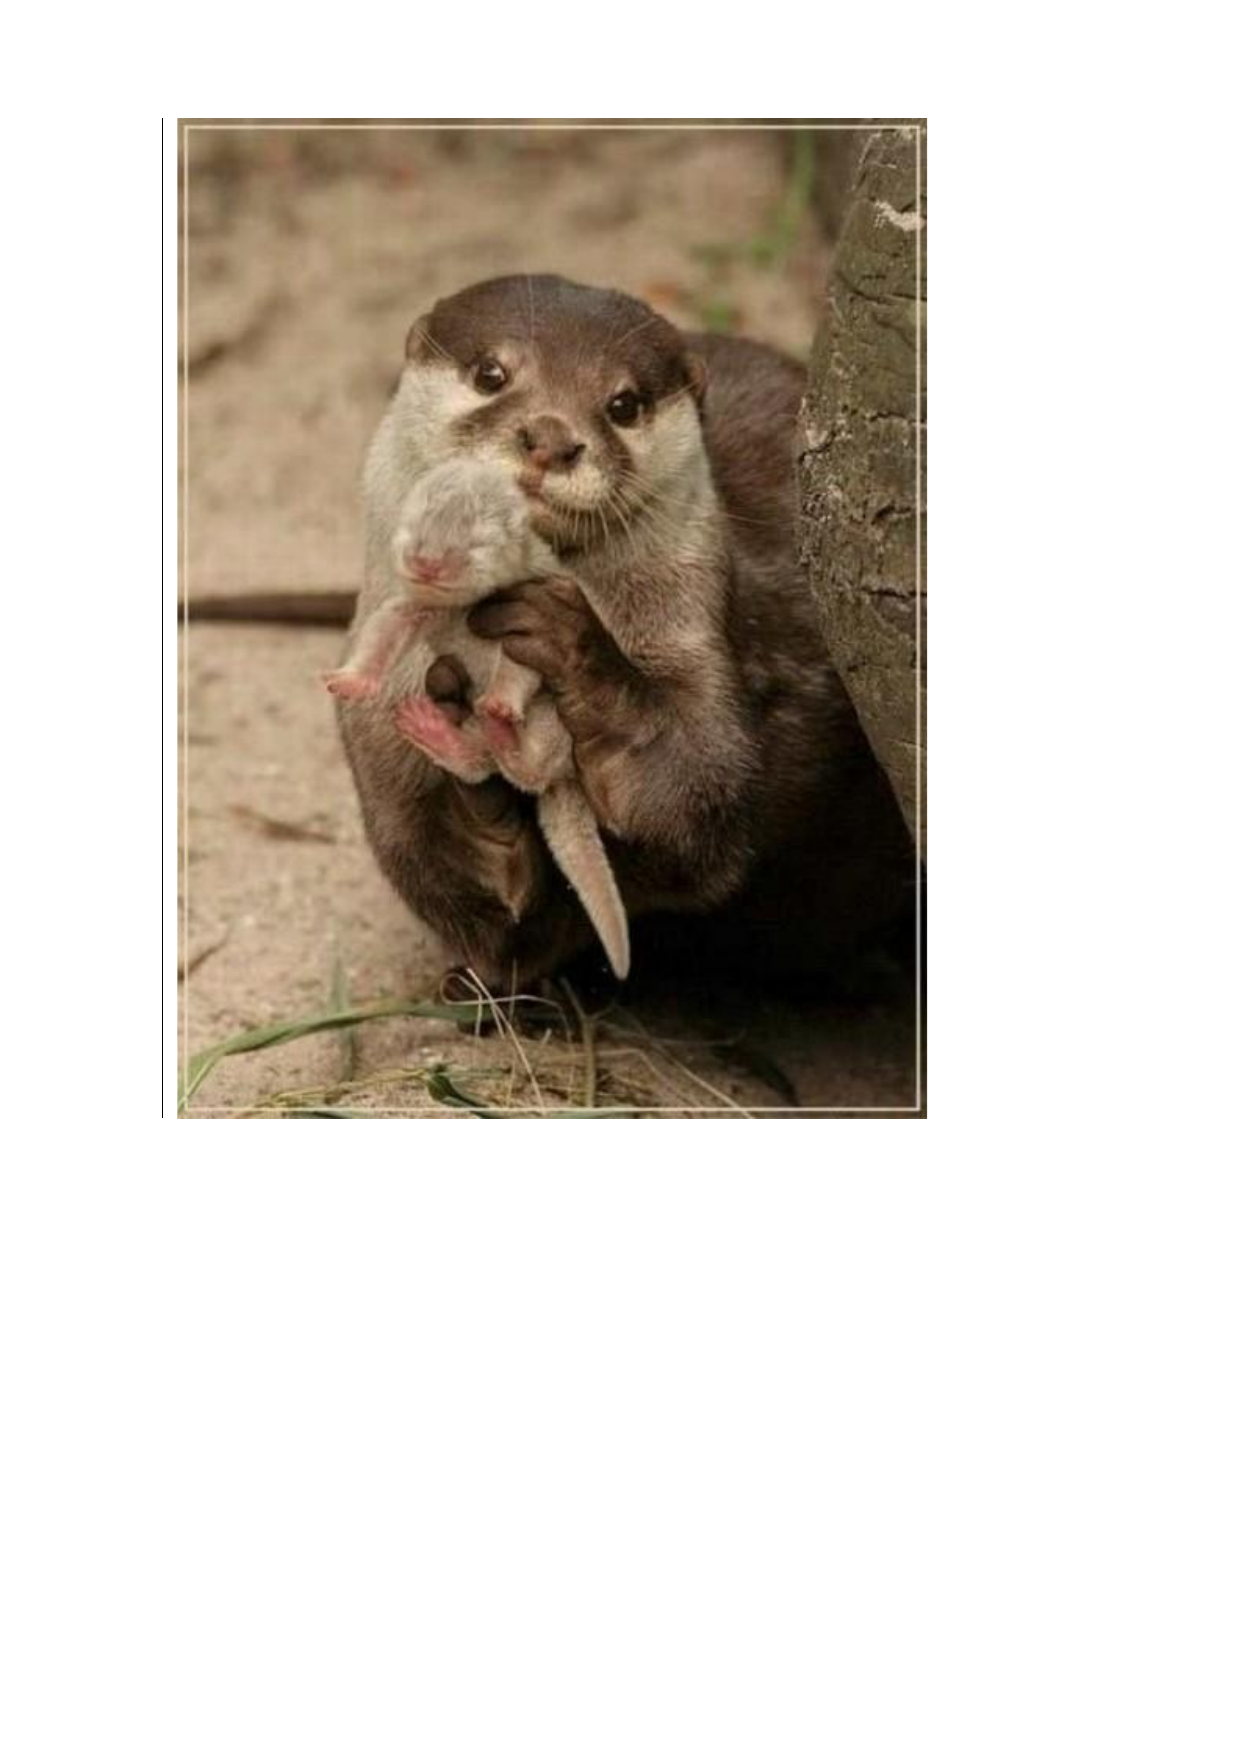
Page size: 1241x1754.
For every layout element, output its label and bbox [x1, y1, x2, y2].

picture [177, 118, 928, 1119]
